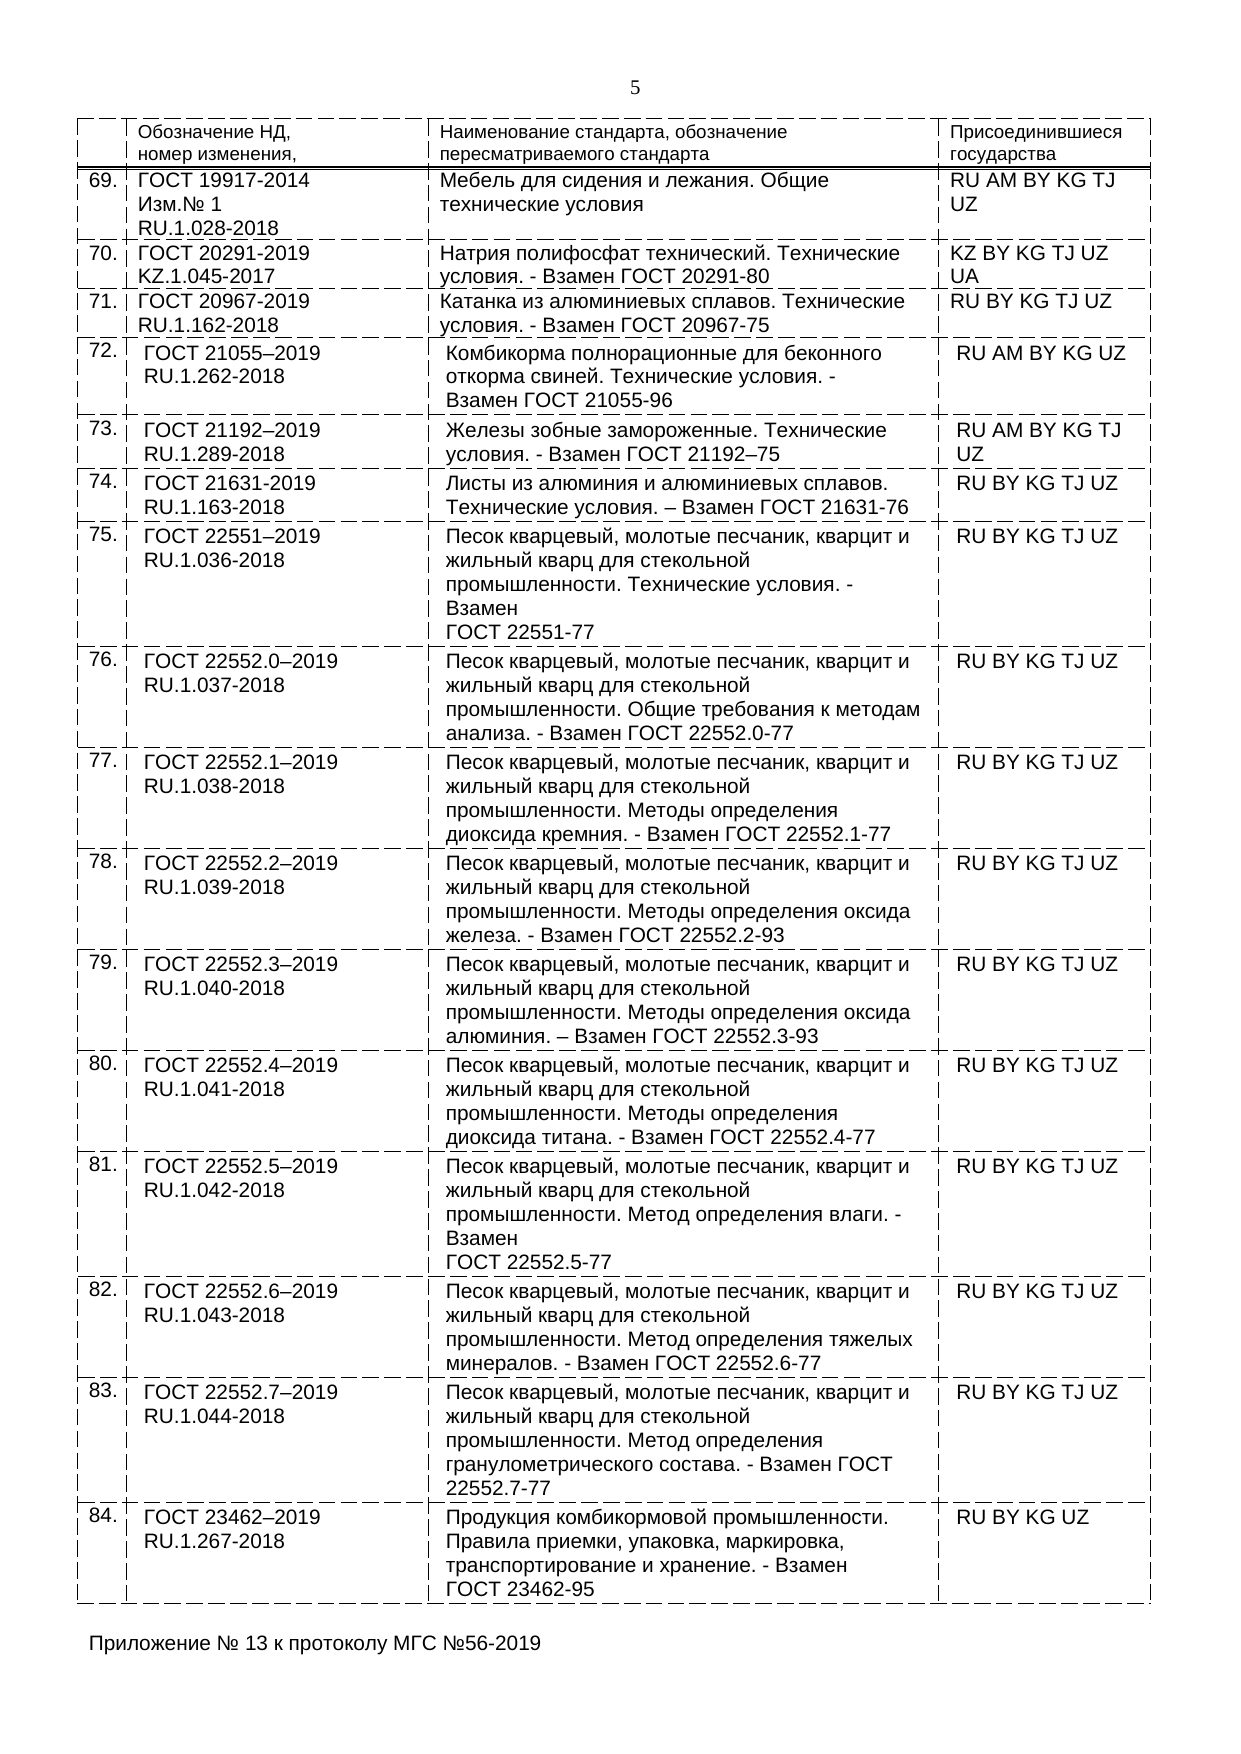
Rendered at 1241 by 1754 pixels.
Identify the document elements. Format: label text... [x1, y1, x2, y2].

table_cell [78, 414, 126, 467]
table_cell Песок кварцевый, молотые песчаник, кварцит и жильный кварц для стекольной промышленности. Метод определения гранулометрического состава. - Взамен ГОСТ 22552.7-77 [428, 1377, 939, 1502]
table_cell [78, 1276, 126, 1377]
table_header Наименование стандарта, обозначение пересматриваемого стандарта [428, 118, 939, 166]
table_cell RU BY KG TJ UZ [939, 1276, 1150, 1377]
table_cell Песок кварцевый, молотые песчаник, кварцит и жильный кварц для стекольной промышленности. Метод определения тяжелых минералов. - Взамен ГОСТ 22552.6-77 [428, 1276, 939, 1377]
table_cell Продукция комбикормовой промышленности. Правила приемки, упаковка, маркировка, транспортирование и хранение. - Взамен ГОСТ 23462-95 [428, 1502, 939, 1603]
table_cell Комбикорма полнорационные для беконного откорма свиней. Технические условия. - Взамен ГОСТ 21055-96 [428, 337, 939, 414]
table_cell RU AM BY KG TJ UZ [939, 170, 1150, 239]
table_header Присоединившиеся государства [939, 118, 1150, 166]
table_cell [78, 949, 126, 1050]
table_cell ГОСТ 22552.5‒2019 RU.1.042-2018 [126, 1151, 428, 1276]
table_cell ГОСТ 22552.2‒2019 RU.1.039-2018 [126, 848, 428, 949]
table_cell ГОСТ 21631-2019 RU.1.163-2018 [126, 468, 428, 521]
table_cell ГОСТ 22552.3‒2019 RU.1.040-2018 [126, 949, 428, 1050]
table_cell Листы из алюминия и алюминиевых сплавов. Технические условия. – Взамен ГОСТ 21631-76 [428, 468, 939, 521]
table_cell [78, 1502, 126, 1603]
table_cell RU BY KG TJ UZ [939, 468, 1150, 521]
table_cell ГОСТ 21055‒2019 RU.1.262-2018 [126, 337, 428, 414]
table_cell ГОСТ 22552.6‒2019 RU.1.043-2018 [126, 1276, 428, 1377]
table_cell Катанка из алюминиевых сплавов. Технические условия. - Взамен ГОСТ 20967-75 [428, 288, 939, 337]
table_cell Песок кварцевый, молотые песчаник, кварцит и жильный кварц для стекольной промышленности. Методы определения диоксида кремния. - Взамен ГОСТ 22552.1-77 [428, 747, 939, 848]
table_cell RU AM BY KG UZ [939, 337, 1150, 414]
table_cell ГОСТ 21192‒2019 RU.1.289-2018 [126, 414, 428, 467]
table_cell [78, 170, 126, 239]
table_cell RU AM BY KG TJ UZ [939, 414, 1150, 467]
table_cell RU BY KG TJ UZ [939, 288, 1150, 337]
table_cell RU BY KG UZ [939, 1502, 1150, 1603]
table_cell [78, 521, 126, 646]
table_cell [78, 337, 126, 414]
table_cell RU BY KG TJ UZ [939, 1151, 1150, 1276]
table_cell Песок кварцевый, молотые песчаник, кварцит и жильный кварц для стекольной промышленности. Общие требования к методам анализа. - Взамен ГОСТ 22552.0-77 [428, 646, 939, 747]
table_cell [78, 747, 126, 848]
table_cell [78, 848, 126, 949]
table_header [78, 118, 126, 166]
table_cell Мебель для сидения и лежания. Общие технические условия [428, 170, 939, 239]
table_cell [78, 239, 126, 288]
table_header Обозначение НД, номер изменения, [126, 118, 428, 166]
table_cell Песок кварцевый, молотые песчаник, кварцит и жильный кварц для стекольной промышленности. Метод определения влаги. - Взамен ГОСТ 22552.5-77 [428, 1151, 939, 1276]
table_cell RU BY KG TJ UZ [939, 1050, 1150, 1151]
table_cell ГОСТ 22552.1‒2019 RU.1.038-2018 [126, 747, 428, 848]
table_cell Натрия полифосфат технический. Технические условия. - Взамен ГОСТ 20291-80 [428, 239, 939, 288]
table_cell ГОСТ 22551‒2019 RU.1.036-2018 [126, 521, 428, 646]
table_cell [78, 1377, 126, 1502]
table_cell [78, 468, 126, 521]
table_cell Песок кварцевый, молотые песчаник, кварцит и жильный кварц для стекольной промышленности. Методы определения диоксида титана. - Взамен ГОСТ 22552.4-77 [428, 1050, 939, 1151]
table_cell [78, 1050, 126, 1151]
table_cell ГОСТ 20291-2019 KZ.1.045-2017 [126, 239, 428, 288]
table_cell RU BY KG TJ UZ [939, 747, 1150, 848]
table_cell Песок кварцевый, молотые песчаник, кварцит и жильный кварц для стекольной промышленности. Технические условия. - Взамен ГОСТ 22551-77 [428, 521, 939, 646]
table_cell Песок кварцевый, молотые песчаник, кварцит и жильный кварц для стекольной промышленности. Методы определения оксида алюминия. – Взамен ГОСТ 22552.3-93 [428, 949, 939, 1050]
table_cell RU BY KG TJ UZ [939, 646, 1150, 747]
table_cell ГОСТ 22552.4‒2019 RU.1.041-2018 [126, 1050, 428, 1151]
table_cell RU BY KG TJ UZ [939, 1377, 1150, 1502]
table_cell [78, 288, 126, 337]
table_cell Железы зобные замороженные. Технические условия. - Взамен ГОСТ 21192–75 [428, 414, 939, 467]
table_cell Песок кварцевый, молотые песчаник, кварцит и жильный кварц для стекольной промышленности. Методы определения оксида железа. - Взамен ГОСТ 22552.2-93 [428, 848, 939, 949]
table_cell ГОСТ 19917-2014 Изм.№ 1 RU.1.028-2018 [126, 170, 428, 239]
table_cell RU BY KG TJ UZ [939, 949, 1150, 1050]
table_cell [78, 646, 126, 747]
table_cell RU BY KG TJ UZ [939, 521, 1150, 646]
table_cell ГОСТ 23462‒2019 RU.1.267-2018 [126, 1502, 428, 1603]
table_cell ГОСТ 22552.7‒2019 RU.1.044-2018 [126, 1377, 428, 1502]
table_cell RU BY KG TJ UZ [939, 848, 1150, 949]
table_cell ГОСТ 22552.0‒2019 RU.1.037-2018 [126, 646, 428, 747]
table_cell ГОСТ 20967-2019 RU.1.162-2018 [126, 288, 428, 337]
table_cell [78, 1151, 126, 1276]
table_cell KZ BY KG TJ UZ UA [939, 239, 1150, 288]
